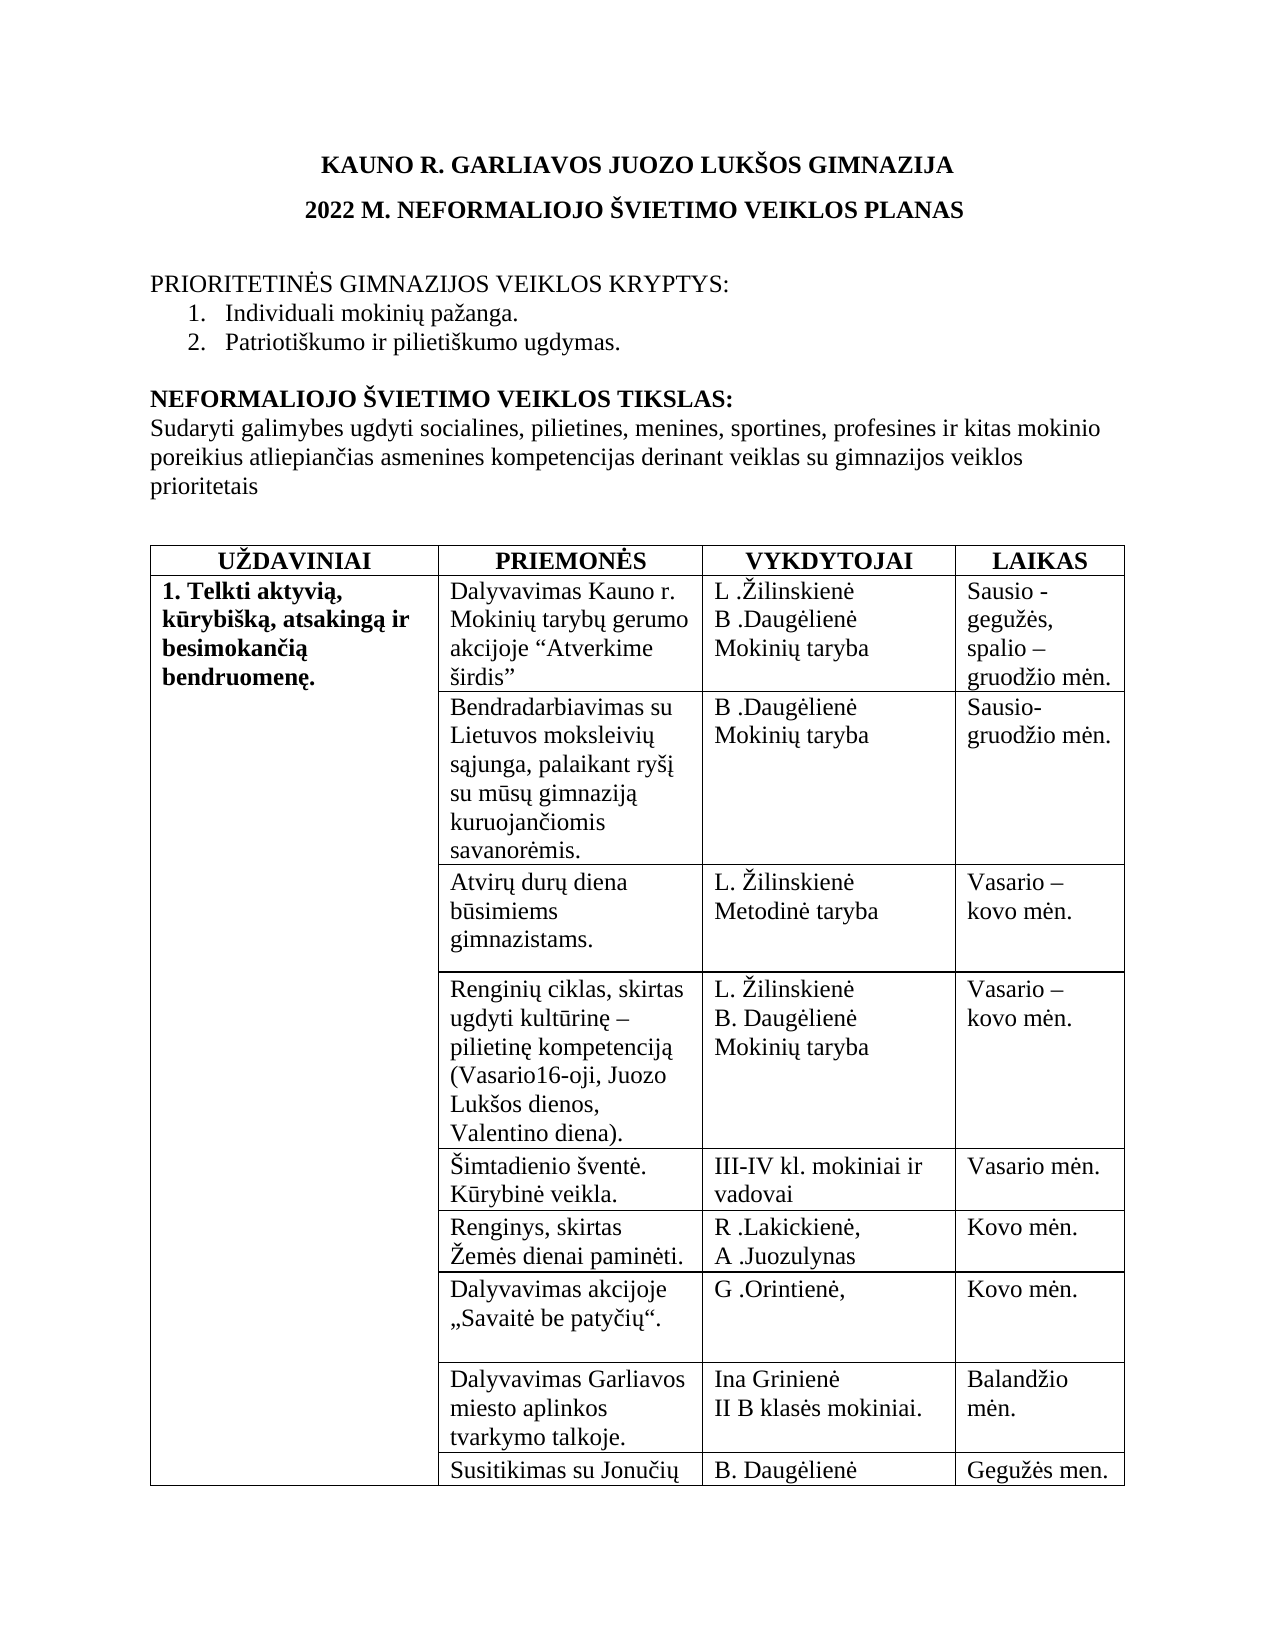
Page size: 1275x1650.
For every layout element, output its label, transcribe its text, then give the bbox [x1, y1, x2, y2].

table_cell Renginys, skirtas Žemės dienai paminėti. [439, 1211, 702, 1271]
table_cell L .Žilinskienė B .Daugėlienė Mokinių taryba [703, 576, 955, 691]
table_cell Vasario – kovo mėn. [956, 865, 1124, 971]
table_cell Dalyvavimas Kauno r. Mokinių tarybų gerumo akcijoje “Atverkime širdis” [439, 576, 702, 691]
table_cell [439, 1453, 702, 1485]
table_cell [703, 1453, 955, 1485]
table_cell Šimtadienio šventė. Kūrybinė veikla. [439, 1149, 702, 1210]
list Individuali mokinių pažanga. [187, 298, 1125, 327]
table_cell Sausio - gegužės, spalio – gruodžio mėn. [956, 576, 1124, 691]
table_cell Vasario – kovo mėn. [956, 973, 1124, 1148]
table_cell Vasario mėn. [956, 1149, 1124, 1210]
table_cell L. Žilinskienė B. Daugėlienė Mokinių taryba [703, 973, 955, 1148]
table_header LAIKAS [956, 546, 1124, 575]
table_cell L. Žilinskienė Metodinė taryba [703, 865, 955, 971]
text PRIORITETINĖS GIMNAZIJOS VEIKLOS KRYPTYS: [150, 269, 1125, 298]
table_cell 1. Telkti aktyvią, kūrybišką, atsakingą ir besimokančią bendruomenę. [151, 576, 438, 1485]
table_cell Atvirų durų diena būsimiems gimnazistams. [439, 865, 702, 971]
table_cell Bendradarbiavimas su Lietuvos moksleivių sąjunga, palaikant ryšį su mūsų gimnaziją kuruojančiomis savanorėmis. [439, 692, 702, 864]
text 2022 M. NEFORMALIOJO ŠVIETIMO VEIKLOS PLANAS [150, 195, 1125, 224]
table_cell III-IV kl. mokiniai ir vadovai [703, 1149, 955, 1210]
table_cell Ina Grinienė II B klasės mokiniai. [703, 1363, 955, 1452]
table_cell B .Daugėlienė Mokinių taryba [703, 692, 955, 864]
table_header VYKDYTOJAI [703, 546, 955, 575]
text NEFORMALIOJO ŠVIETIMO VEIKLOS TIKSLAS: [150, 384, 1125, 413]
table_cell Gegužės men. [956, 1453, 1124, 1485]
table_header UŽDAVINIAI [151, 546, 438, 575]
table_cell Sausio-gruodžio mėn. [956, 692, 1124, 864]
text KAUNO R. GARLIAVOS JUOZO LUKŠOS GIMNAZIJA [150, 150, 1125, 179]
table_cell Kovo mėn. [956, 1211, 1124, 1271]
table_cell Dalyvavimas Garliavos miesto aplinkos tvarkymo talkoje. [439, 1363, 702, 1452]
table_cell R .Lakickienė, A .Juozulynas [703, 1211, 955, 1271]
table_cell Kovo mėn. [956, 1273, 1124, 1362]
table_cell G .Orintienė, [703, 1273, 955, 1362]
table_header PRIEMONĖS [439, 546, 702, 575]
table_cell Renginių ciklas, skirtas ugdyti kultūrinę –pilietinę kompetenciją (Vasario16-oji, Juozo Lukšos dienos, Valentino diena). [439, 973, 702, 1148]
list Patriotiškumo ir pilietiškumo ugdymas. [187, 327, 1125, 356]
table_cell Balandžio mėn. [956, 1363, 1124, 1452]
text Sudaryti galimybes ugdyti socialines, pilietines, menines, sportines, profesines ir kitas mokinio poreikius atliepiančias asmenines kompetencijas derinant veiklas su gimnazijos veiklos prioritetais [150, 413, 1125, 499]
table_cell Dalyvavimas akcijoje „Savaitė be patyčių“. [439, 1273, 702, 1362]
